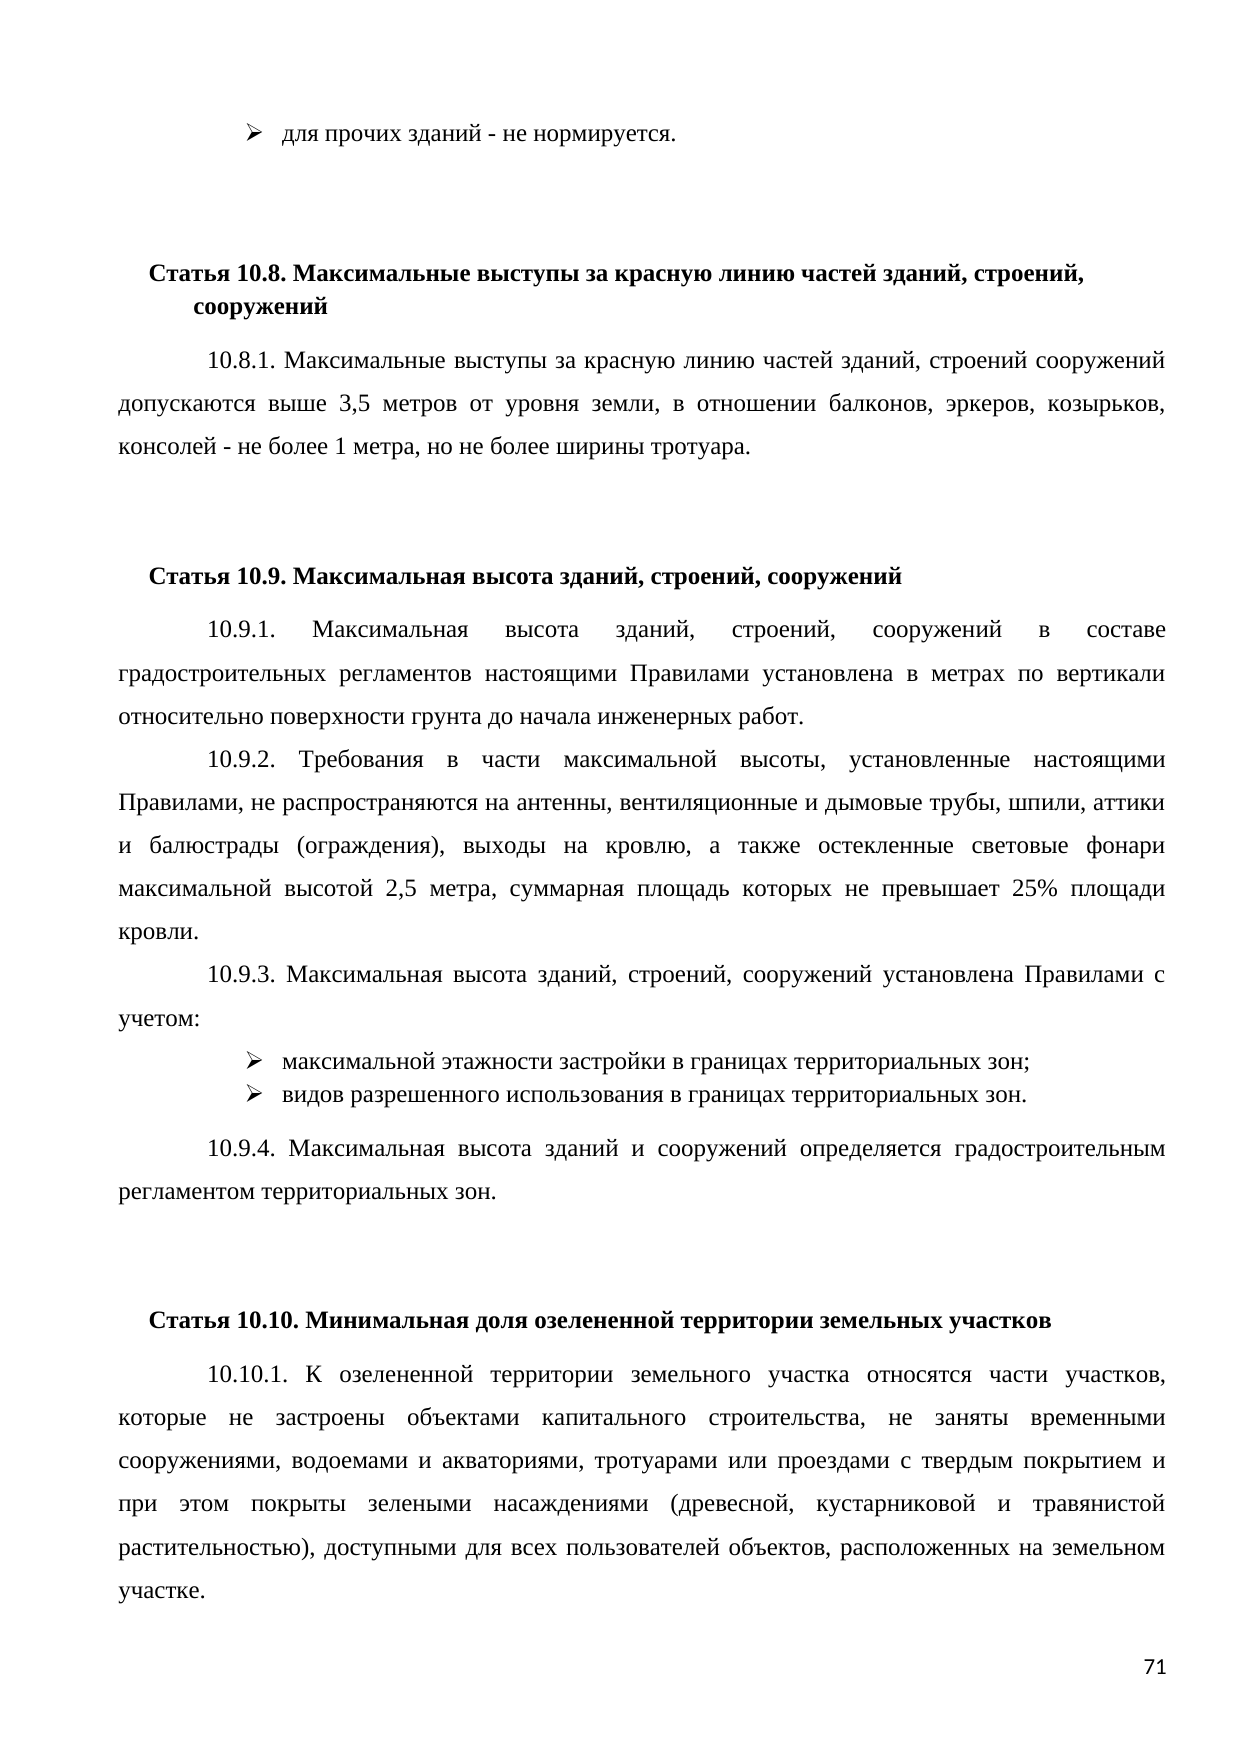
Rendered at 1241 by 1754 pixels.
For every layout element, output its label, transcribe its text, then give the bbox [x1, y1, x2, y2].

text 10.9.2. Требования в части максимальной высоты, установленные настоящими Правилами, не распространяются на антенны, вентиляционные и дымовые трубы, шпили, аттики и балюстрады (ограждения), выходы на кровлю, а также остекленные световые фонари максимальной высотой 2,5 метра, суммарная площадь которых не превышает 25% площади кровли. [118, 744, 1167, 945]
list Минимальная доля озелененной территории земельных участков [148, 1305, 1167, 1334]
list видов разрешенного использования в границах территориальных зон. [244, 1079, 1167, 1108]
list максимальной этажности застройки в границах территориальных зон; [244, 1046, 1167, 1074]
list Максимальная высота зданий, строений, сооружений [148, 561, 1167, 589]
text 10.10.1. К озелененной территории земельного участка относятся части участков, которые не застроены объектами капитального строительства, не заняты временными сооружениями, водоемами и акваториями, тротуарами или проездами с твердым покрытием и при этом покрыты зелеными насаждениями (древесной, кустарниковой и травянистой растительностью), доступными для всех пользователей объектов, расположенных на земельном участке. [118, 1359, 1167, 1603]
text 10.9.1. Максимальная высота зданий, строений, сооружений в составе градостроительных регламентов настоящими Правилами установлена в метрах по вертикали относительно поверхности грунта до начала инженерных работ. [118, 614, 1167, 729]
list для прочих зданий - не нормируется. [244, 118, 1167, 147]
text 10.8.1. Максимальные выступы за красную линию частей зданий, строений сооружений допускаются выше 3,5 метров от уровня земли, в отношении балконов, эркеров, козырьков, консолей - не более 1 метра, но не более ширины тротуара. [118, 345, 1167, 460]
text 10.9.4. Максимальная высота зданий и сооружений определяется градостроительным регламентом территориальных зон. [118, 1133, 1167, 1204]
text 10.9.3. Максимальная высота зданий, строений, сооружений установлена Правилами с учетом: [118, 959, 1167, 1031]
list Максимальные выступы за красную линию частей зданий, строений, сооружений [148, 258, 1167, 320]
